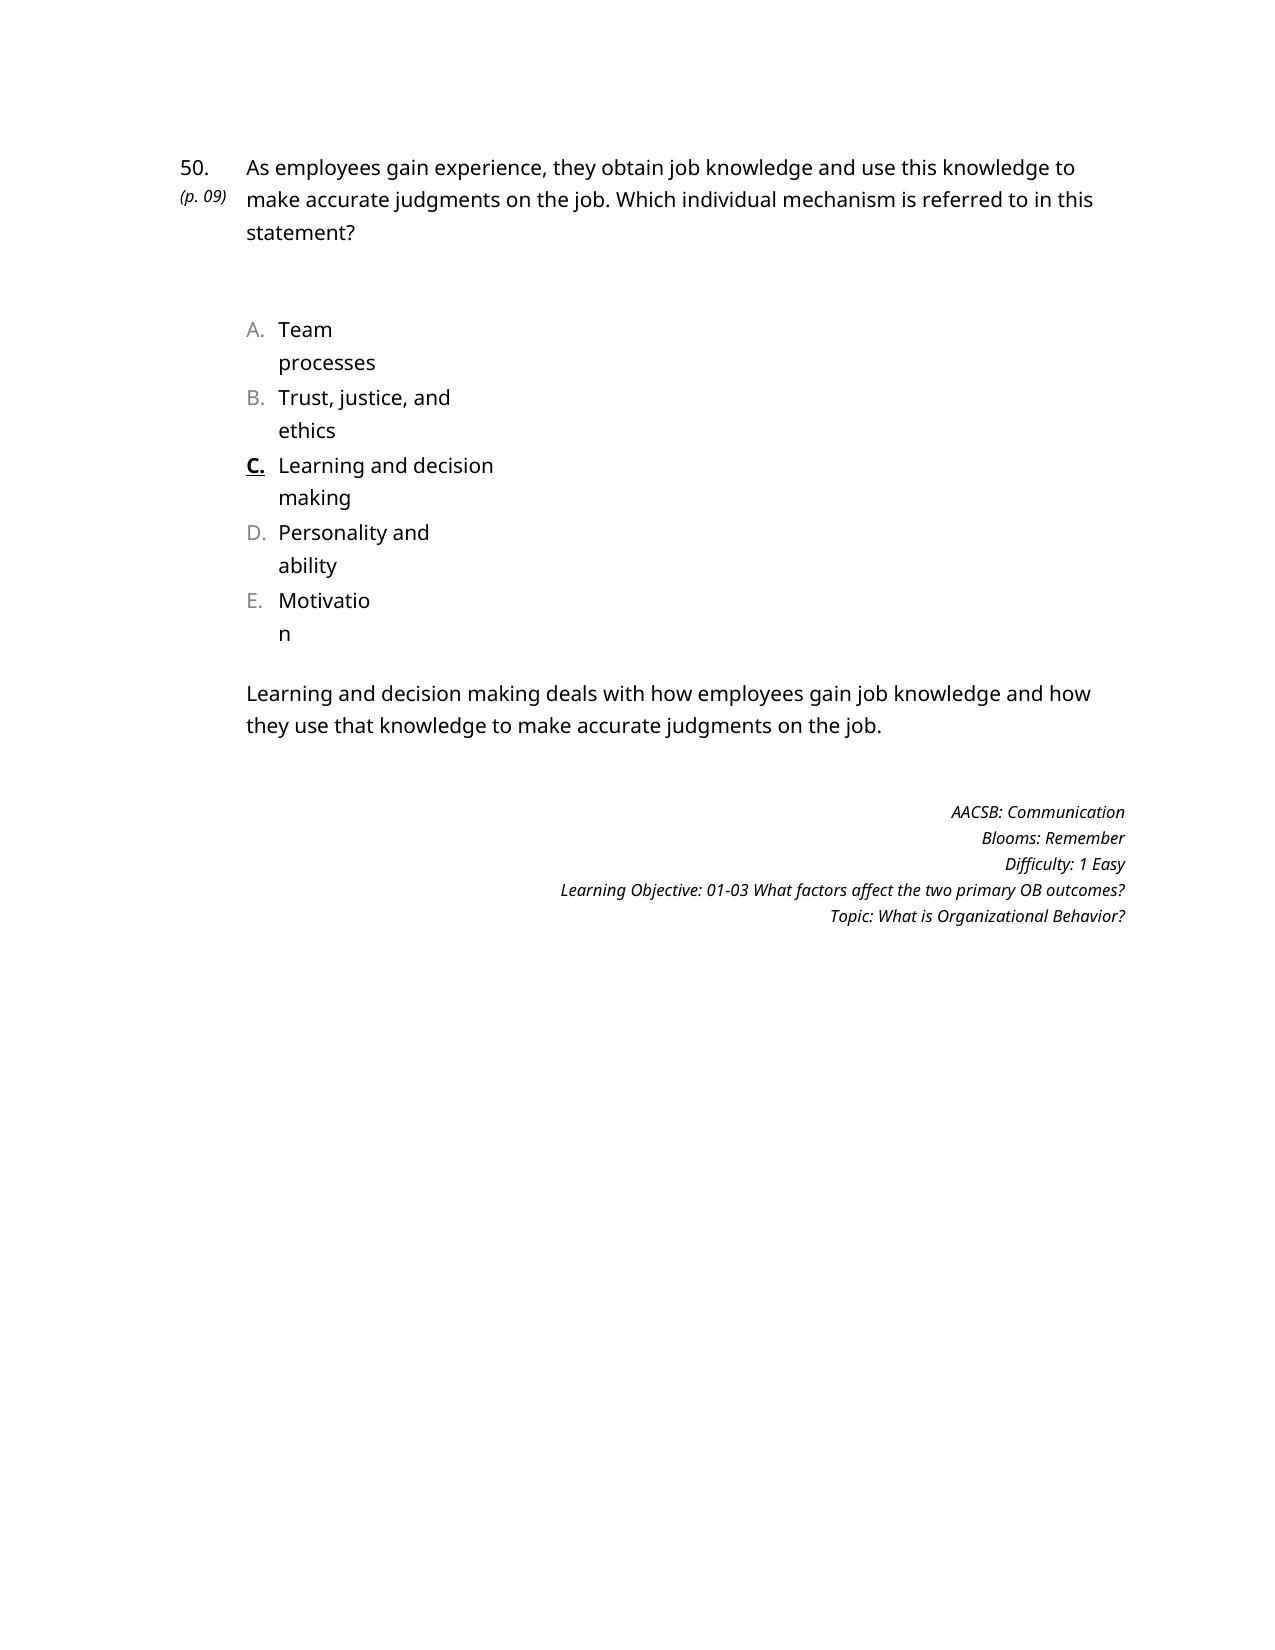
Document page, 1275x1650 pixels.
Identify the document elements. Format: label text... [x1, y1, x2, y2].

table_header As employees gain experience, they obtain job knowledge and use this knowledge to make accurate judgments on the job. Which individual mechanism is referred to in this statement? Learning and decision making deals with how employees gain job knowledge and how they use that knowledge to make accurate judgments on the job. [246, 153, 1125, 771]
table_header AACSB: Communication Blooms: Remember Difficulty: 1 Easy Learning Objective: 01-03 What factors affect the two primary OB outcomes? Topic: What is Organizational Behavior? [180, 801, 1125, 964]
table_header 50. (p. 09) [180, 153, 246, 771]
